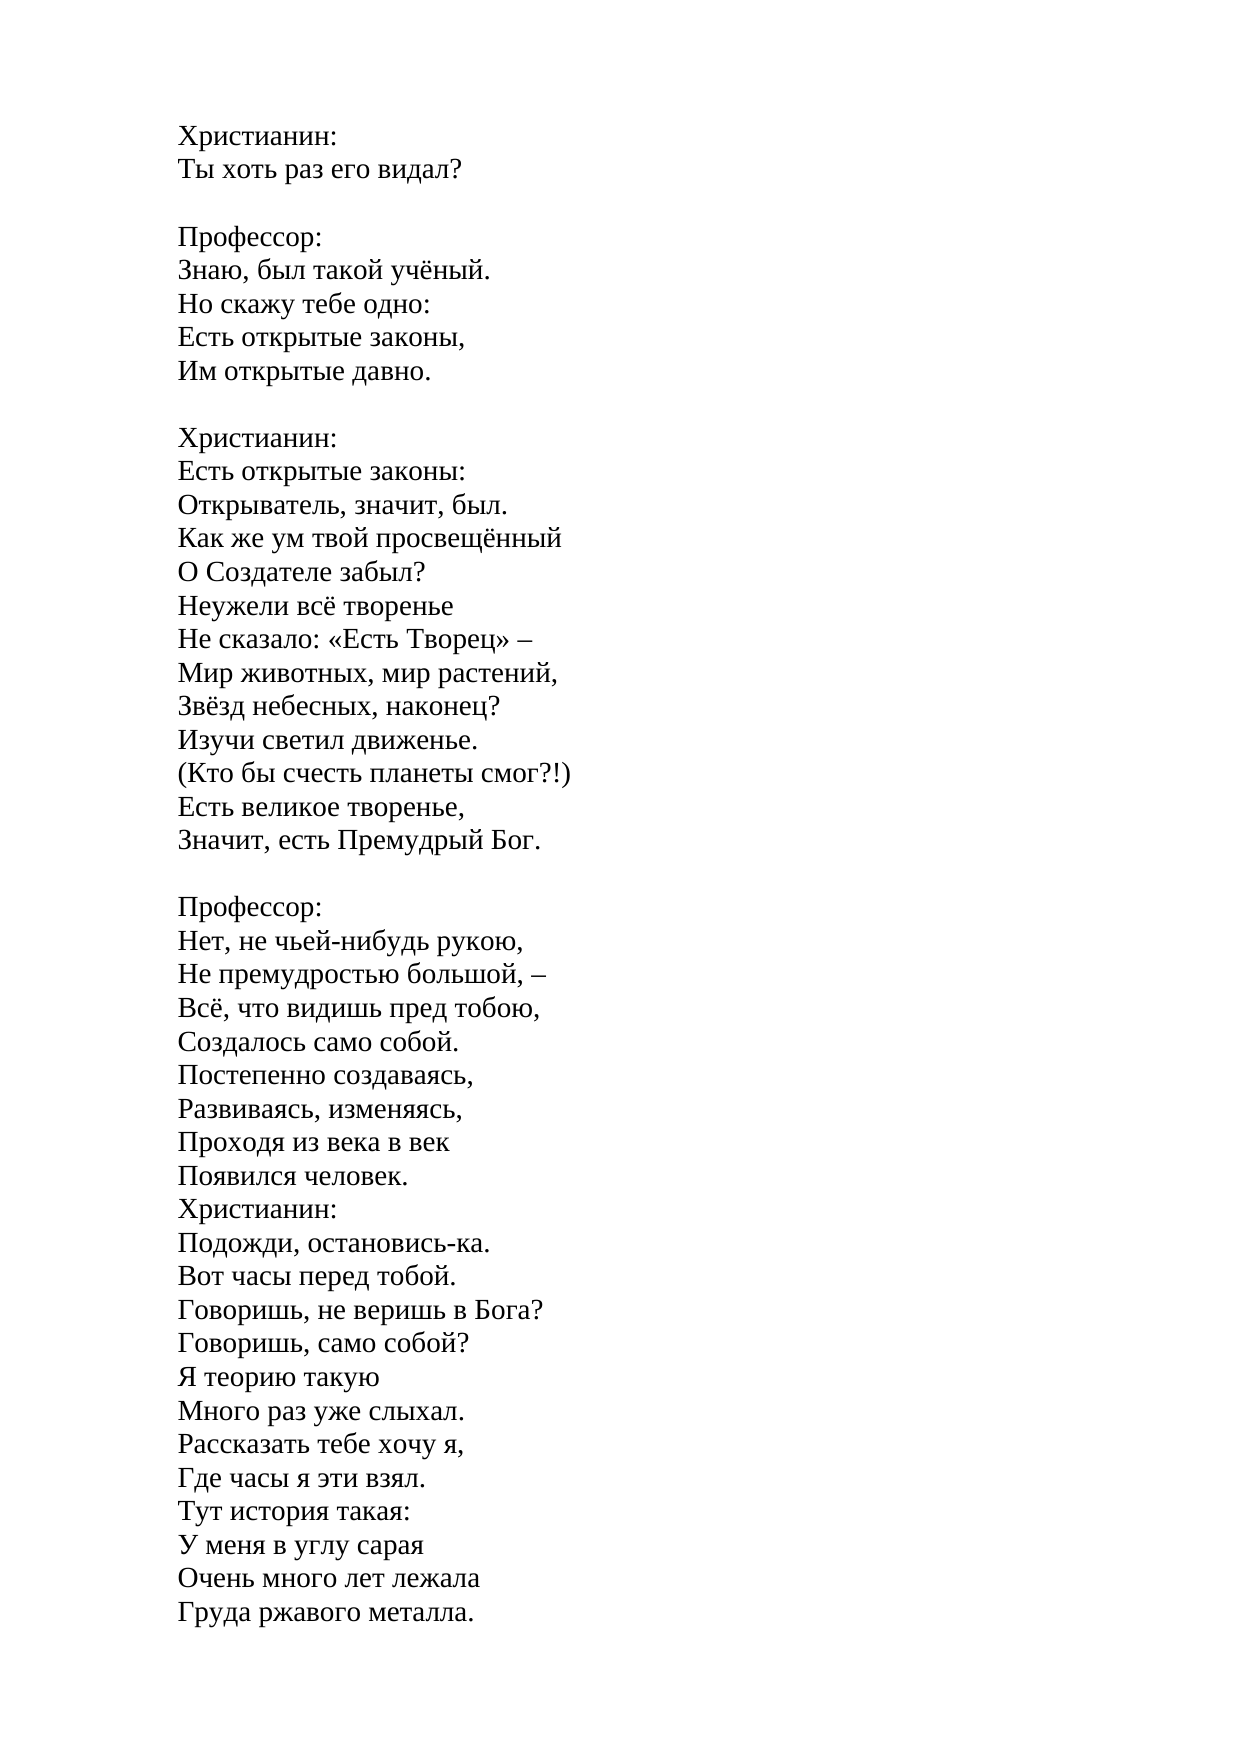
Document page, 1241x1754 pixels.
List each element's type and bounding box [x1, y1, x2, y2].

text [177, 118, 1152, 1627]
